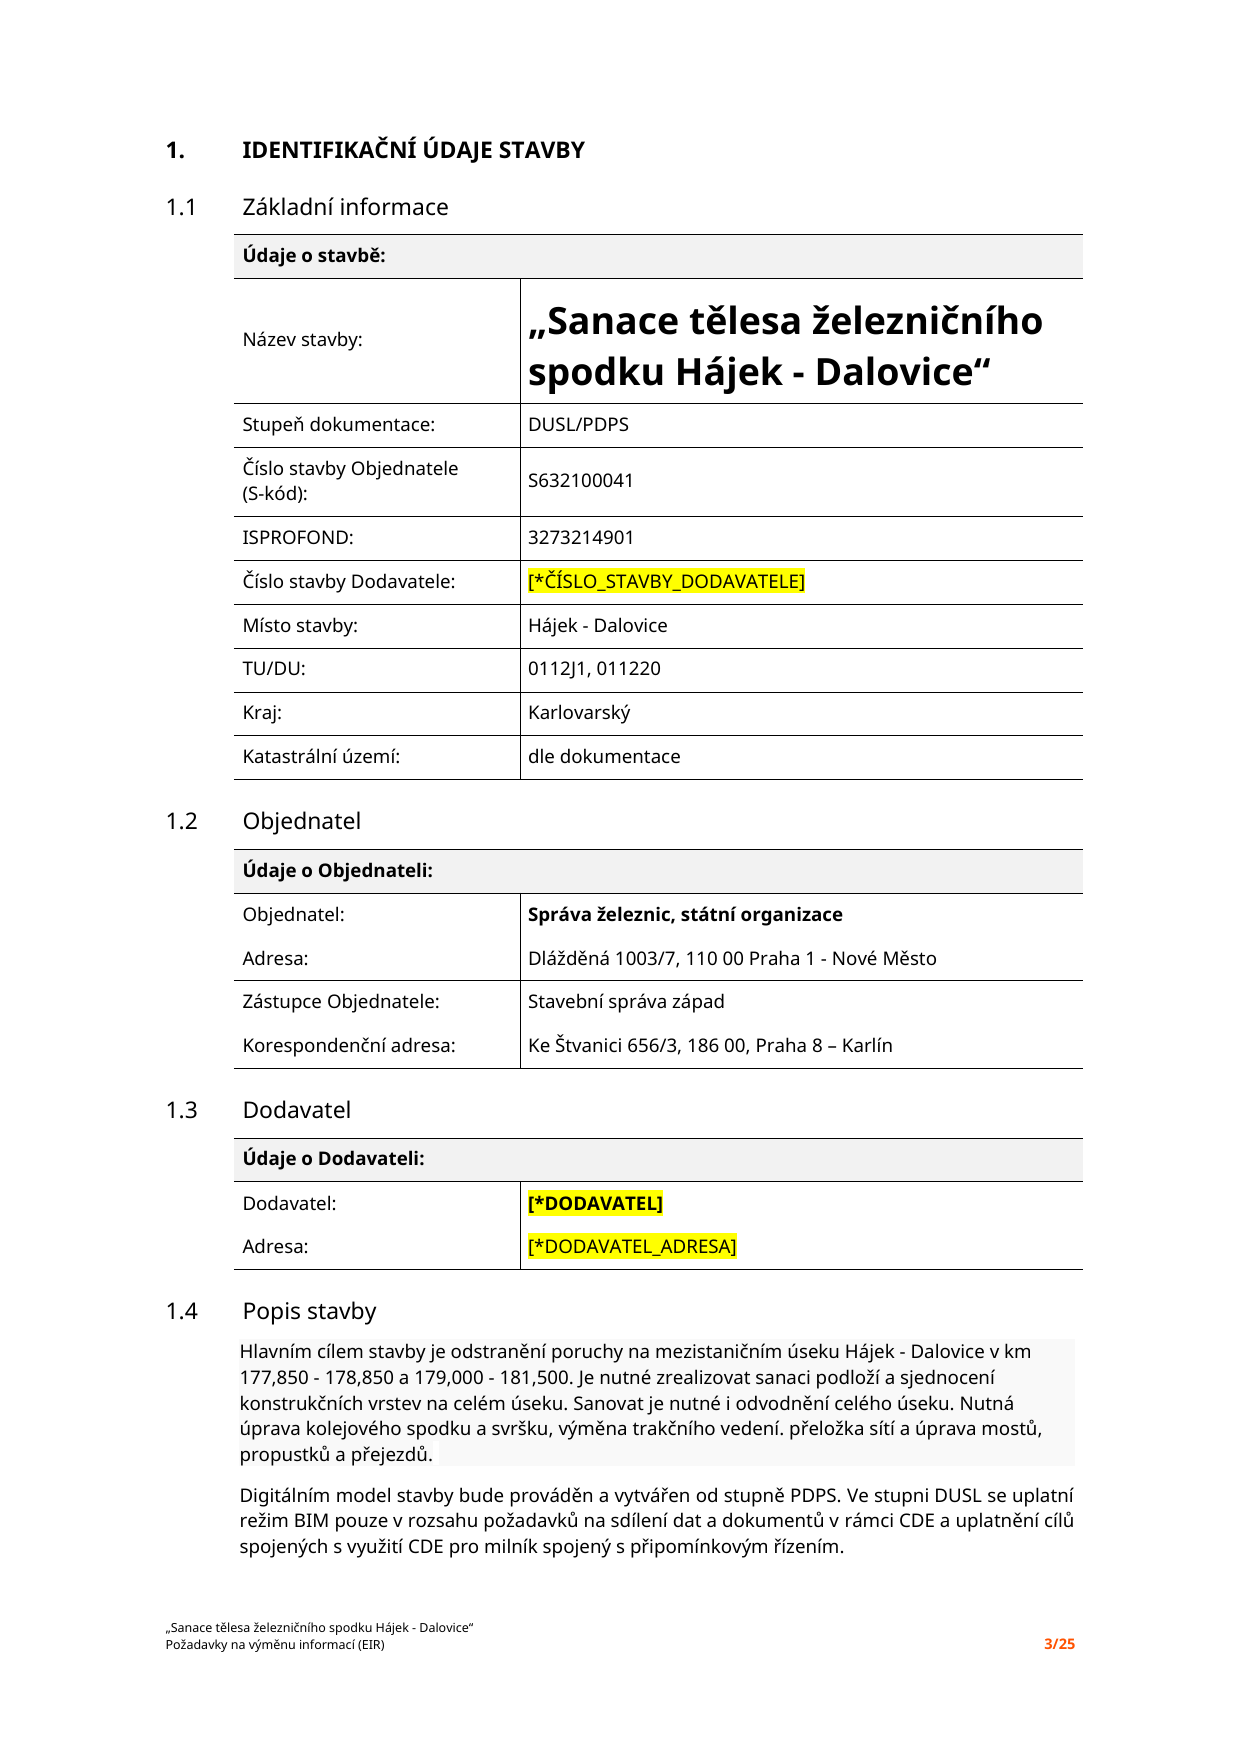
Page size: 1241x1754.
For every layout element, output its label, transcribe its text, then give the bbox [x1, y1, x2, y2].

text Digitálním model stavby bude prováděn a vytvářen od stupně PDPS. Ve stupni DUSL se uplatní režim BIM pouze v rozsahu požadavků na sdílení dat a dokumentů v rámci CDE a uplatnění cílů spojených s využití CDE pro milník spojený s připomínkovým řízením. [239, 1482, 1075, 1558]
table_cell [*ČÍSLO_STAVBY_DODAVATELE] [521, 561, 1083, 604]
table_cell [*DODAVATEL_ADRESA] [521, 1226, 1083, 1269]
table_cell Korespondenční adresa: [234, 1024, 520, 1068]
text Dodavatel [165, 1094, 1075, 1125]
text Objednatel [165, 805, 1075, 836]
table_cell Název stavby: [234, 279, 520, 403]
table_cell Katastrální území: [234, 736, 520, 779]
table_cell DUSL/PDPS [521, 404, 1083, 447]
table_cell [*DODAVATEL] [521, 1182, 1083, 1226]
text Hlavním cílem stavby je odstranění poruchy na mezistaničním úseku Hájek - Dalovice v km 177,850 - 178,850 a 179,000 - 181,500. Je nutné zrealizovat sanaci podloží a sjednocení konstrukčních vrstev na celém úseku. Sanovat je nutné i odvodnění celého úseku. Nutná úprava kolejového spodku a svršku, výměna trakčního vedení. přeložka sítí a úprava mostů, propustků a přejezdů. [239, 1339, 1075, 1466]
table_cell Karlovarský [521, 693, 1083, 735]
table_cell Stavební správa západ [521, 981, 1083, 1024]
text Základní informace [165, 191, 1075, 222]
table_header Údaje o Dodavateli: [234, 1139, 1083, 1181]
table_cell ISPROFOND: [234, 517, 520, 560]
table_header Údaje o Objednateli: [234, 850, 1083, 893]
table_cell Dodavatel: [234, 1182, 520, 1226]
table_cell Kraj: [234, 693, 520, 735]
table_cell Číslo stavby Objednatele (S-kód): [234, 448, 520, 516]
table_cell Hájek - Dalovice [521, 605, 1083, 647]
table_cell Stupeň dokumentace: [234, 404, 520, 447]
table_cell Číslo stavby Dodavatele: [234, 561, 520, 604]
table_cell Dlážděná 1003/7, 110 00 Praha 1 - Nové Město [521, 937, 1083, 980]
table_cell Správa železnic, státní organizace [521, 894, 1083, 937]
table_cell 0112J1, 011220 [521, 649, 1083, 691]
table_cell Adresa: [234, 937, 520, 980]
text Identifikační údaje stavby [165, 134, 1075, 166]
table_cell [521, 279, 1083, 403]
table_cell S632100041 [521, 448, 1083, 516]
table_cell Adresa: [234, 1226, 520, 1269]
table_cell dle dokumentace [521, 736, 1083, 779]
table_header Údaje o stavbě: [234, 235, 1083, 278]
table_cell Ke Štvanici 656/3, 186 00, Praha 8 – Karlín [521, 1024, 1083, 1068]
text Popis stavby [165, 1295, 1075, 1326]
table_cell Zástupce Objednatele: [234, 981, 520, 1024]
table_cell 3273214901 [521, 517, 1083, 560]
table_cell TU/DU: [234, 649, 520, 691]
table_cell Objednatel: [234, 894, 520, 937]
table_cell Místo stavby: [234, 605, 520, 647]
